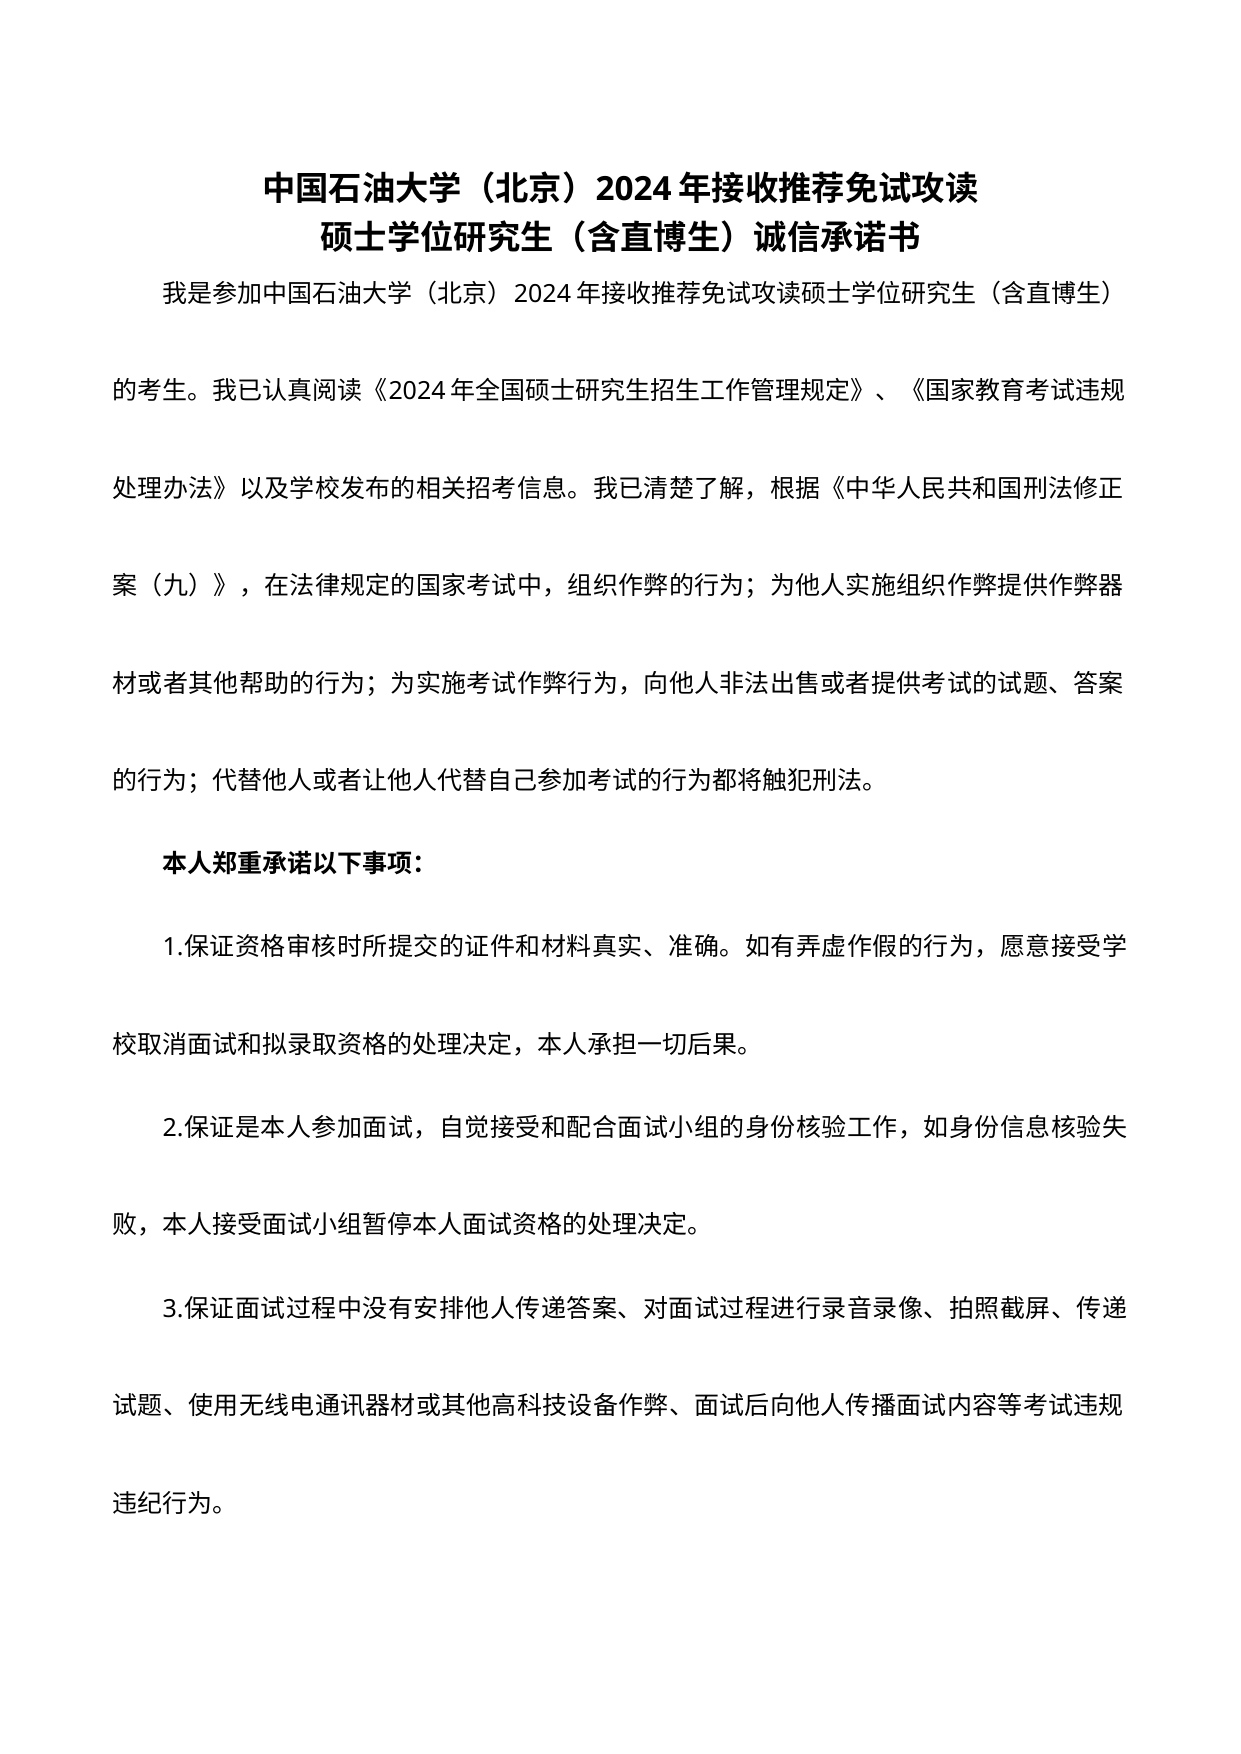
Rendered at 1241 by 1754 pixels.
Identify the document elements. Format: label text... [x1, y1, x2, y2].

text 硕士学位研究生（含直博生）诚信承诺书 [112, 210, 1128, 259]
text 3.保证面试过程中没有安排他人传递答案、对面试过程进行录音录像、拍照截屏、传递试题、使用无线电通讯器材或其他高科技设备作弊、面试后向他人传播面试内容等考试违规违纪行为。 [112, 1274, 1128, 1534]
text 1.保证资格审核时所提交的证件和材料真实、准确。如有弄虚作假的行为，愿意接受学校取消面试和拟录取资格的处理决定，本人承担一切后果。 [112, 912, 1128, 1075]
text 本人郑重承诺以下事项： [112, 829, 1128, 894]
text 中国石油大学（北京）2024年接收推荐免试攻读 [112, 162, 1128, 210]
text 我是参加中国石油大学（北京）2024年接收推荐免试攻读硕士学位研究生（含直博生）的考生。我已认真阅读《2024年全国硕士研究生招生工作管理规定》、《国家教育考试违规处理办法》以及学校发布的相关招考信息。我已清楚了解，根据《中华人民共和国刑法修正案（九）》，在法律规定的国家考试中，组织作弊的行为；为他人实施组织作弊提供作弊器材或者其他帮助的行为；为实施考试作弊行为，向他人非法出售或者提供考试的试题、答案的行为；代替他人或者让他人代替自己参加考试的行为都将触犯刑法。 [112, 259, 1128, 811]
text 2.保证是本人参加面试，自觉接受和配合面试小组的身份核验工作，如身份信息核验失败，本人接受面试小组暂停本人面试资格的处理决定。 [112, 1093, 1128, 1256]
